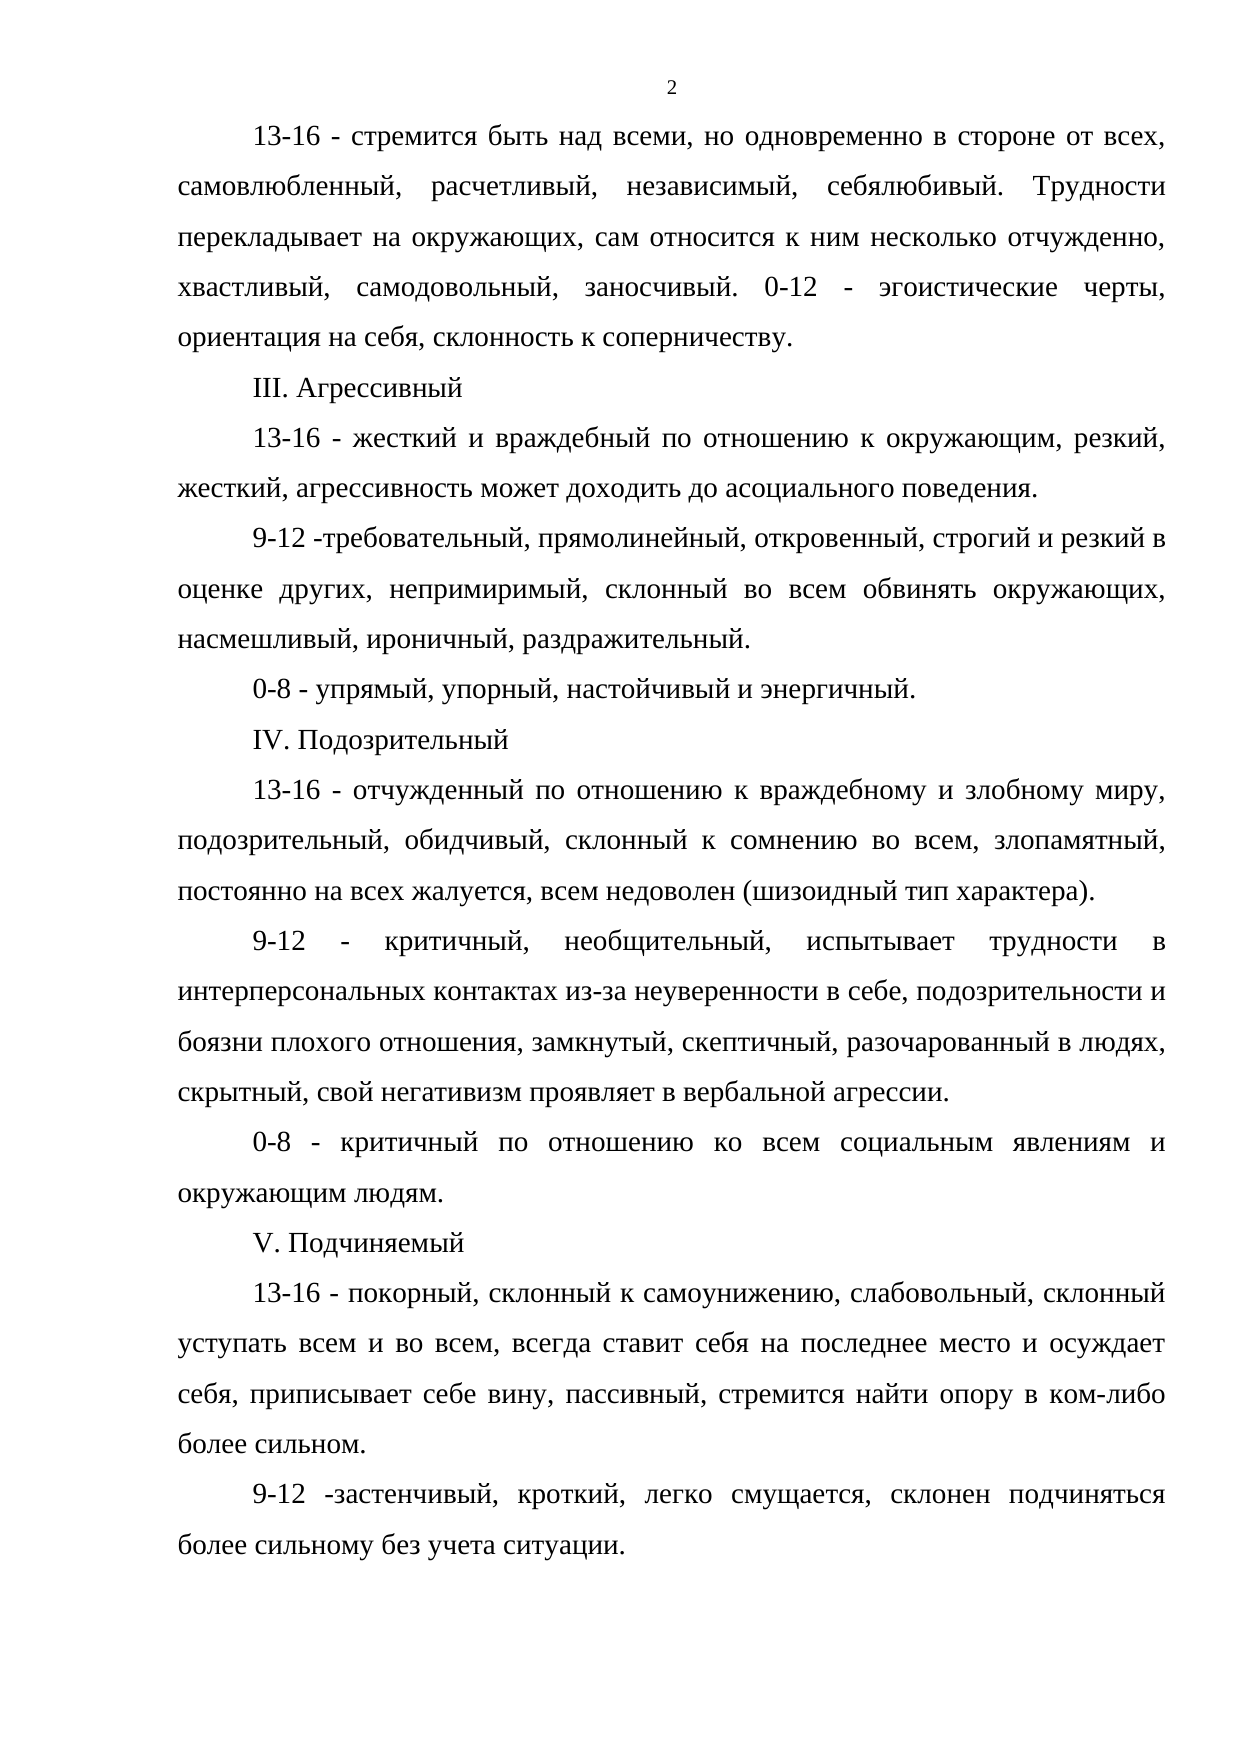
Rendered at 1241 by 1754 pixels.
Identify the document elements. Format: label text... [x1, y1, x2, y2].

text IV. Подозрительный [177, 722, 1167, 755]
text 13-16 - покорный, склонный к самоунижению, слабовольный, склонный уступать всем и во всем, всегда ставит себя на последнее место и осуждает себя, приписывает себе вину, пассивный, стремится найти опору в ком-либо более сильном. [177, 1275, 1167, 1460]
text 13-16 - жесткий и враждебный по отношению к окружающим, резкий, жесткий, агрессивность может доходить до асоциального поведения. [177, 420, 1167, 504]
text 0-8 - критичный по отношению ко всем социальным явлениям и окружающим людям. [177, 1124, 1167, 1208]
text 0-8 - упрямый, упорный, настойчивый и энергичный. [177, 672, 1167, 705]
text 9-12 -требовательный, прямолинейный, откровенный, строгий и резкий в оценке других, непримиримый, склонный во всем обвинять окружающих, насмешливый, ироничный, раздражительный. [177, 521, 1167, 655]
text V. Подчиняемый [177, 1225, 1167, 1258]
text 13-16 - отчужденный по отношению к враждебному и злобному миру, подозрительный, обидчивый, склонный к сомнению во всем, злопамятный, постоянно на всех жалуется, всем недоволен (шизоидный тип характера). [177, 772, 1167, 906]
text 9-12 - критичный, необщительный, испытывает трудности в интерперсональных контактах из-за неуверенности в себе, подозрительности и боязни плохого отношения, замкнутый, скептичный, разочарованный в людях, скрытный, свой негативизм проявляет в вербальной агрессии. [177, 923, 1167, 1108]
text III. Агрессивный [177, 370, 1167, 403]
text 9-12 -застенчивый, кроткий, легко смущается, склонен подчиняться более сильному без учета ситуации. [177, 1477, 1167, 1560]
text 13-16 - стремится быть над всеми, но одновременно в стороне от всех, самовлюбленный, расчетливый, независимый, себялюбивый. Трудности перекладывает на окружающих, сам относится к ним несколько отчужденно, хвастливый, самодовольный, заносчивый. 0-12 - эгоистические черты, ориентация на себя, склонность к соперничеству. [177, 118, 1167, 353]
